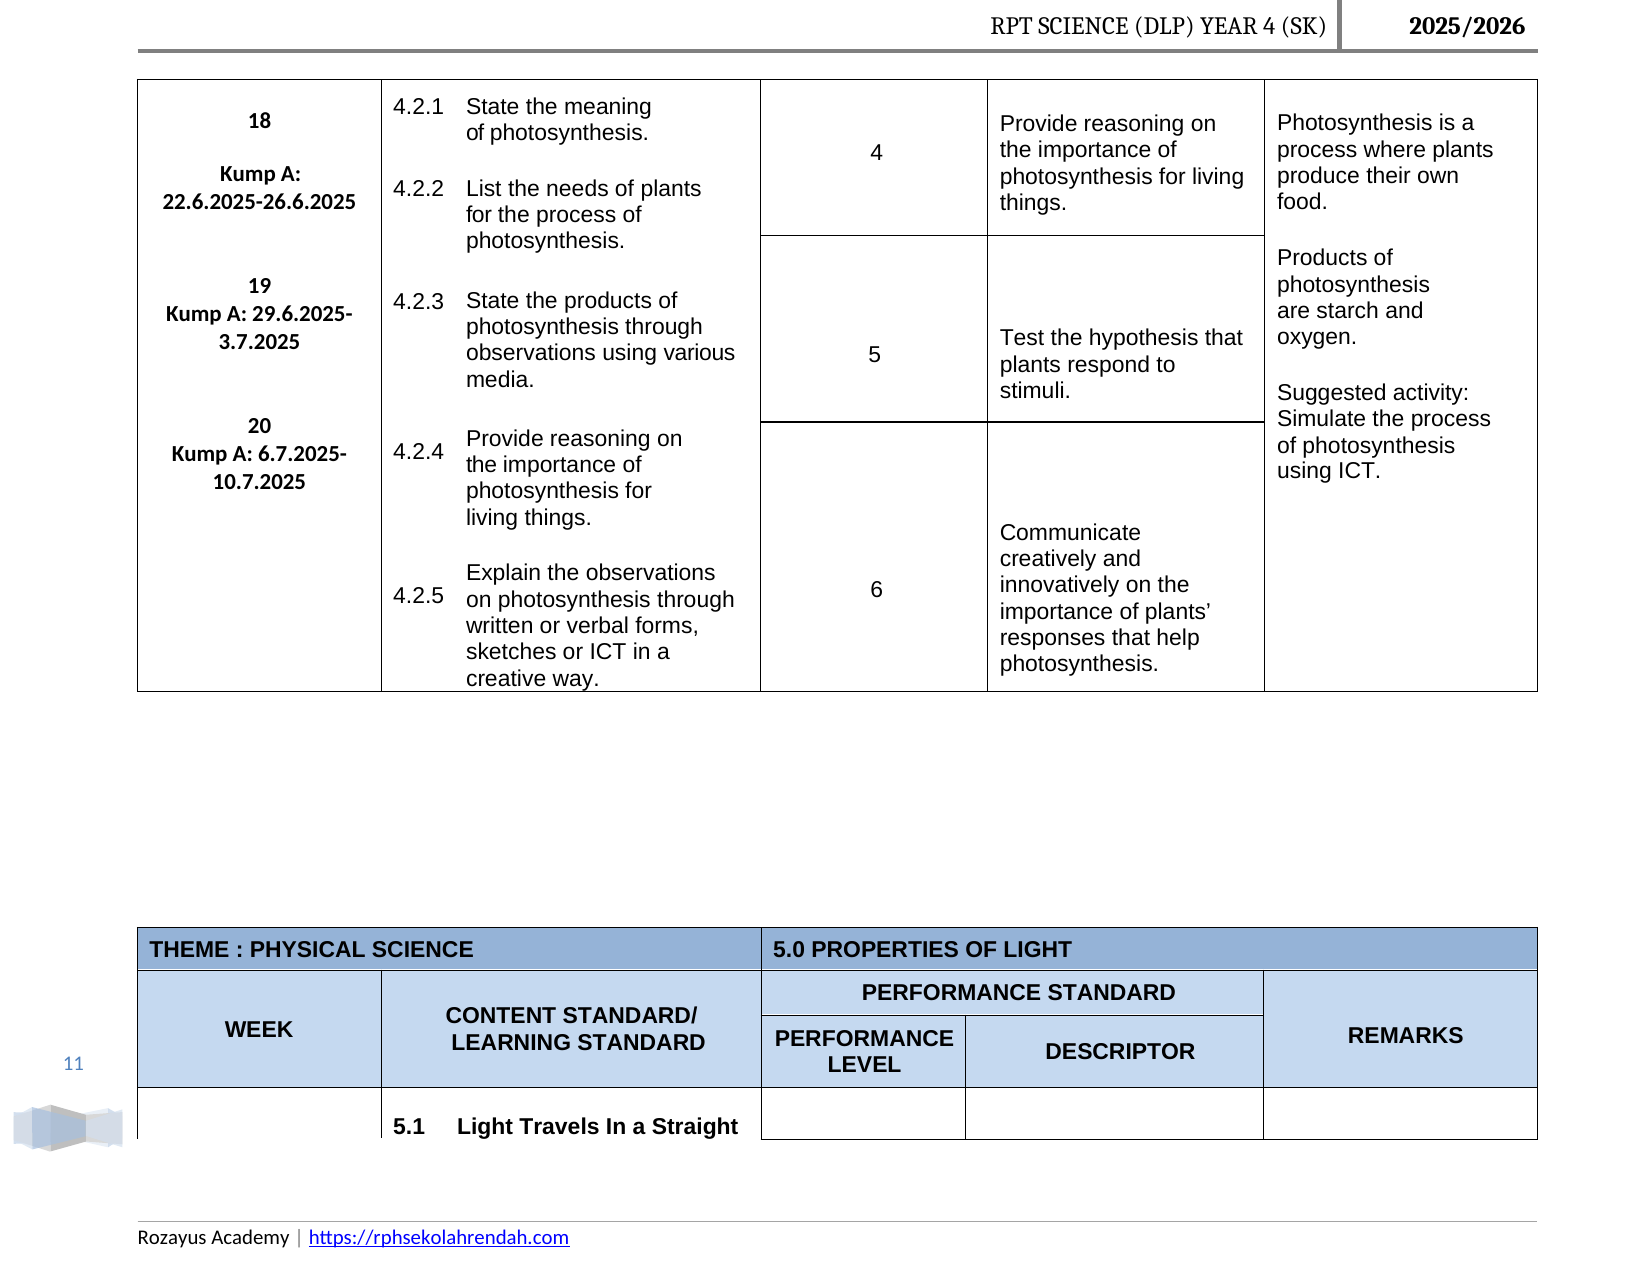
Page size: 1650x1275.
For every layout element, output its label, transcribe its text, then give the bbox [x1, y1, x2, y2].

table_cell State the meaning of photosynthesis. List the needs of plants for the process of photosynthesis. State the products of photosynthesis through observations using various media. Provide reasoning on the importance of photosynthesis for living things. Explain the observations on photosynthesis through written or verbal forms, sketches or ICT in a creative way. [452, 80, 760, 691]
table_cell 6 [761, 423, 987, 691]
table_cell 5 [761, 236, 987, 421]
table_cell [1265, 80, 1537, 691]
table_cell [381, 1088, 761, 1139]
table_cell 4.2.1 4.2.2 4.2.3 4.2.4 4.2.5 [382, 80, 452, 691]
table_cell Communicate creatively and innovatively on the importance of plants’ responses that help photosynthesis. [988, 423, 1264, 691]
table_cell WEEK [138, 971, 381, 1087]
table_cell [138, 1088, 381, 1139]
table_cell 4 [761, 80, 987, 234]
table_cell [966, 1088, 1263, 1139]
table_cell 1 [762, 1088, 965, 1139]
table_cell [138, 80, 381, 691]
table_cell PERFORMANCE LEVEL [762, 1016, 965, 1087]
table_cell [1264, 1088, 1537, 1139]
table_header THEME : PHYSICAL SCIENCE [138, 928, 761, 969]
table_cell CONTENT STANDARD/ LEARNING STANDARD [382, 971, 761, 1087]
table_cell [988, 80, 1264, 234]
table_cell REMARKS [1264, 971, 1537, 1087]
table_header 5.0 PROPERTIES OF LIGHT [762, 928, 1537, 969]
table_cell DESCRIPTOR [966, 1016, 1263, 1087]
table_cell PERFORMANCE STANDARD [762, 971, 1263, 1014]
table_cell Test the hypothesis that plants respond to stimuli. [988, 236, 1264, 421]
